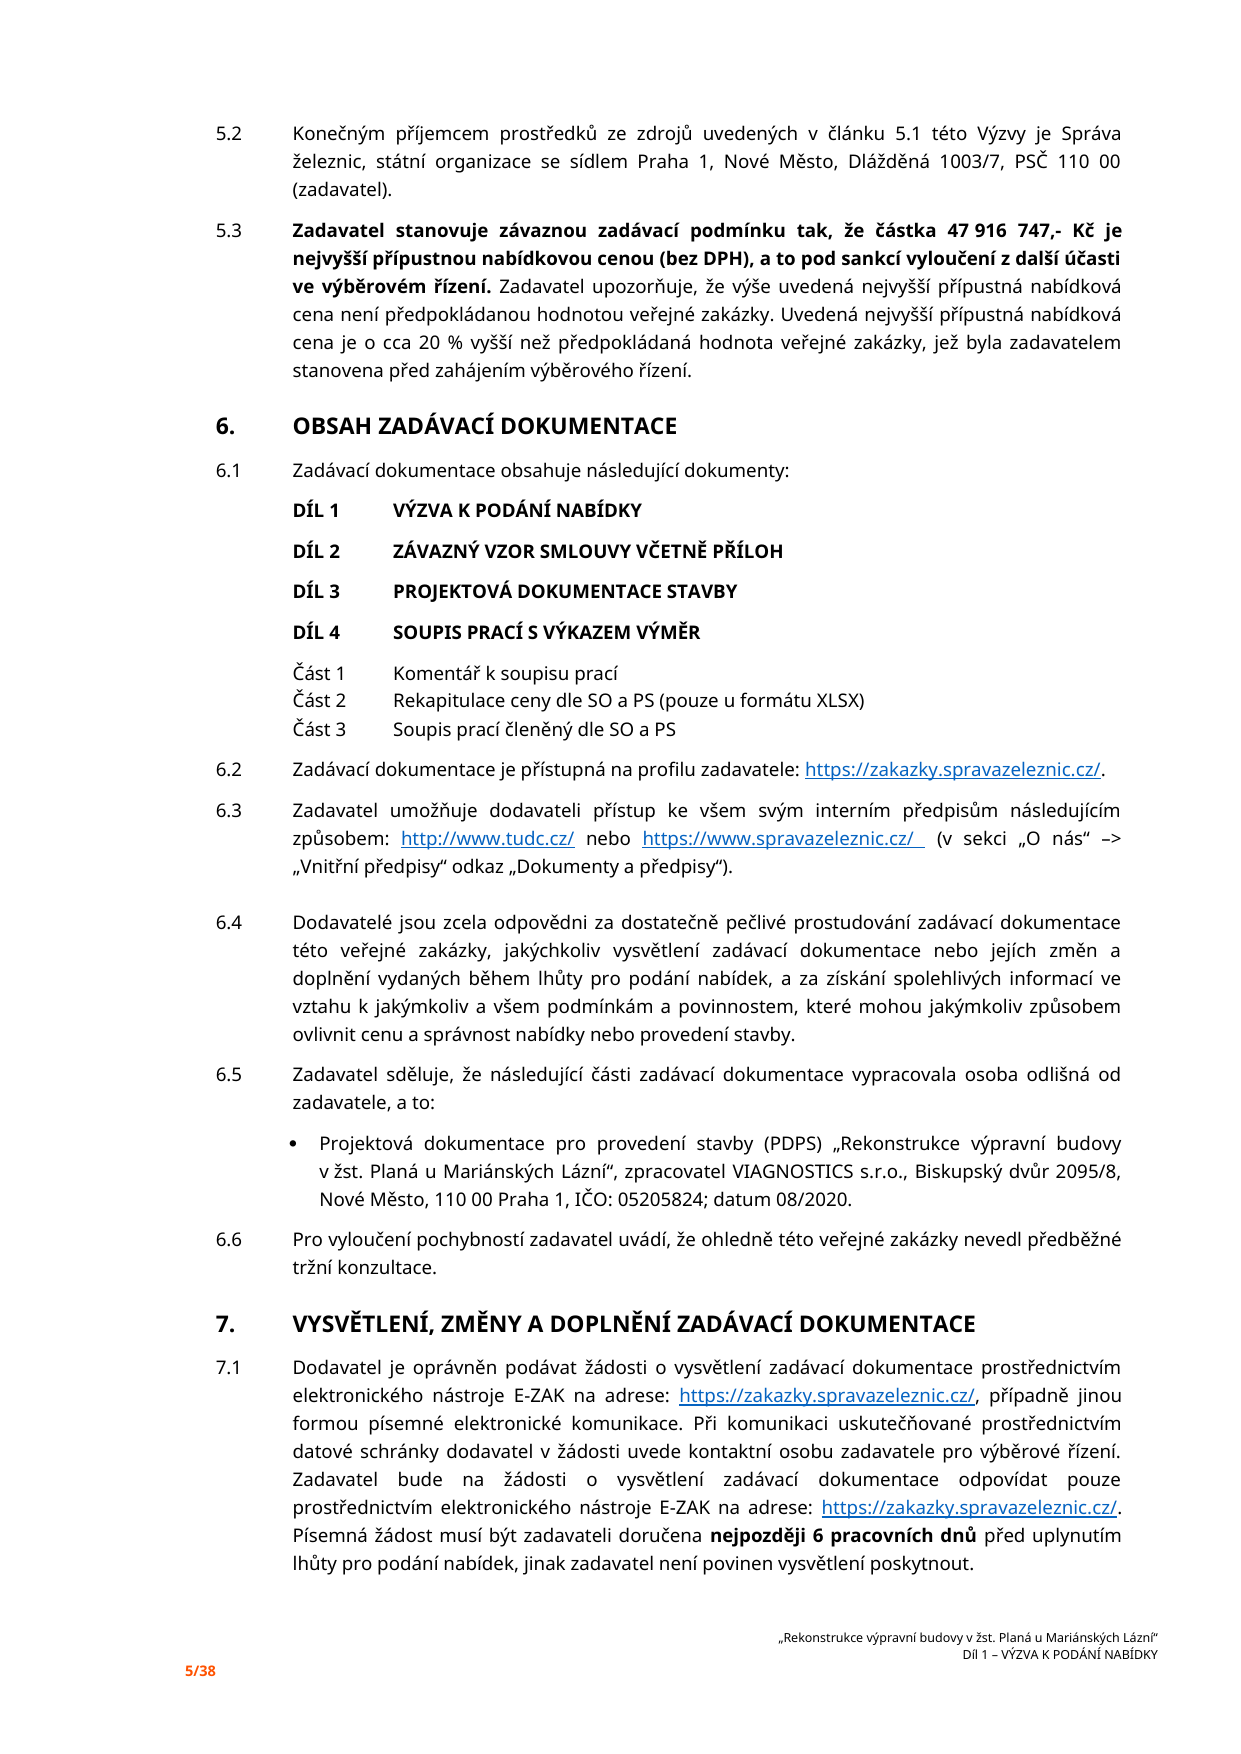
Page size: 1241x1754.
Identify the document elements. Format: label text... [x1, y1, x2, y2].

text Část 1 Komentář k soupisu prací [292, 660, 1122, 685]
text Část 3 Soupis prací členěný dle SO a PS [292, 716, 1122, 741]
text Pro vyloučení pochybností zadavatel uvádí, že ohledně této veřejné zakázky nevedl předběžné tržní konzultace. [216, 1227, 1122, 1280]
list Projektová dokumentace pro provedení stavby (PDPS) „Rekonstrukce výpravní budovy v žst. Planá u Mariánských Lázní“, zpracovatel VIAGNOSTICS s.r.o., Biskupský dvůr 2095/8, Nové Město, 110 00 Praha 1, IČO: 05205824; datum 08/2020. [289, 1130, 1122, 1212]
text Dodavatelé jsou zcela odpovědni za dostatečně pečlivé prostudování zadávací dokumentace této veřejné zakázky, jakýchkoliv vysvětlení zadávací dokumentace nebo jejích změn a doplnění vydaných během lhůty pro podání nabídek, a za získání spolehlivých informací ve vztahu k jakýmkoliv a všem podmínkám a povinnostem, které mohou jakýmkoliv způsobem ovlivnit cenu a správnost nabídky nebo provedení stavby. [216, 909, 1122, 1047]
text Zadavatel sděluje, že následující části zadávací dokumentace vypracovala osoba odlišná od zadavatele, a to: [216, 1062, 1122, 1115]
text DÍL 4 SOUPIS PRACÍ S VÝKAZEM VÝMĚR [292, 619, 1122, 645]
text DÍL 3 PROJEKTOVÁ DOKUMENTACE STAVBY [292, 579, 1122, 604]
text Zadavatel stanovuje závaznou zadávací podmínku tak, že částka 47 916 747,- Kč je nejvyšší přípustnou nabídkovou cenou (bez DPH), a to pod sankcí vyloučení z další účasti ve výběrovém řízení. Zadavatel upozorňuje, že výše uvedená nejvyšší přípustná nabídková cena není předpokládanou hodnotou veřejné zakázky. Uvedená nejvyšší přípustná nabídková cena je o cca 20 % vyšší než předpokládaná hodnota veřejné zakázky, jež byla zadavatelem stanovena před zahájením výběrového řízení. [216, 217, 1122, 383]
text Zadavatel umožňuje dodavateli přístup ke všem svým interním předpisům následujícím způsobem: http://www.tudc.cz/ nebo https://www.spravazeleznic.cz/ (v sekci „O nás“ –> „Vnitřní předpisy“ odkaz „Dokumenty a předpisy“). [216, 797, 1122, 878]
text DÍL 1 VÝZVA K PODÁNÍ NABÍDKY [292, 498, 1122, 523]
text DÍL 2 ZÁVAZNÝ VZOR SMLOUVY VČETNĚ PŘÍLOH [292, 538, 1122, 564]
text Část 2 Rekapitulace ceny dle SO a PS (pouze u formátu XLSX) [292, 688, 1122, 713]
text VYSVĚTLENÍ, ZMĚNY A DOPLNĚNÍ ZADÁVACÍ DOKUMENTACE [216, 1308, 1122, 1339]
text Konečným příjemcem prostředků ze zdrojů uvedených v článku 5.1 této Výzvy je Správa železnic, státní organizace se sídlem Praha 1, Nové Město, Dlážděná 1003/7, PSČ 110 00 (zadavatel). [216, 121, 1122, 202]
text OBSAH ZADÁVACÍ DOKUMENTACE [216, 410, 1122, 442]
text Dodavatel je oprávněn podávat žádosti o vysvětlení zadávací dokumentace prostřednictvím elektronického nástroje E-ZAK na adrese: https://zakazky.spravazeleznic.cz/, případně jinou formou písemné elektronické komunikace. Při komunikaci uskutečňované prostřednictvím datové schránky dodavatel v žádosti uvede kontaktní osobu zadavatele pro výběrové řízení. Zadavatel bude na žádosti o vysvětlení zadávací dokumentace odpovídat pouze prostřednictvím elektronického nástroje E-ZAK na adrese: https://zakazky.spravazeleznic.cz/. Písemná žádost musí být zadavateli doručena nejpozději 6 pracovních dnů před uplynutím lhůty pro podání nabídek, jinak zadavatel není povinen vysvětlení poskytnout. [216, 1354, 1122, 1576]
text Zadávací dokumentace je přístupná na profilu zadavatele: https://zakazky.spravazeleznic.cz/. [216, 756, 1122, 782]
text Zadávací dokumentace obsahuje následující dokumenty: [216, 457, 1122, 483]
